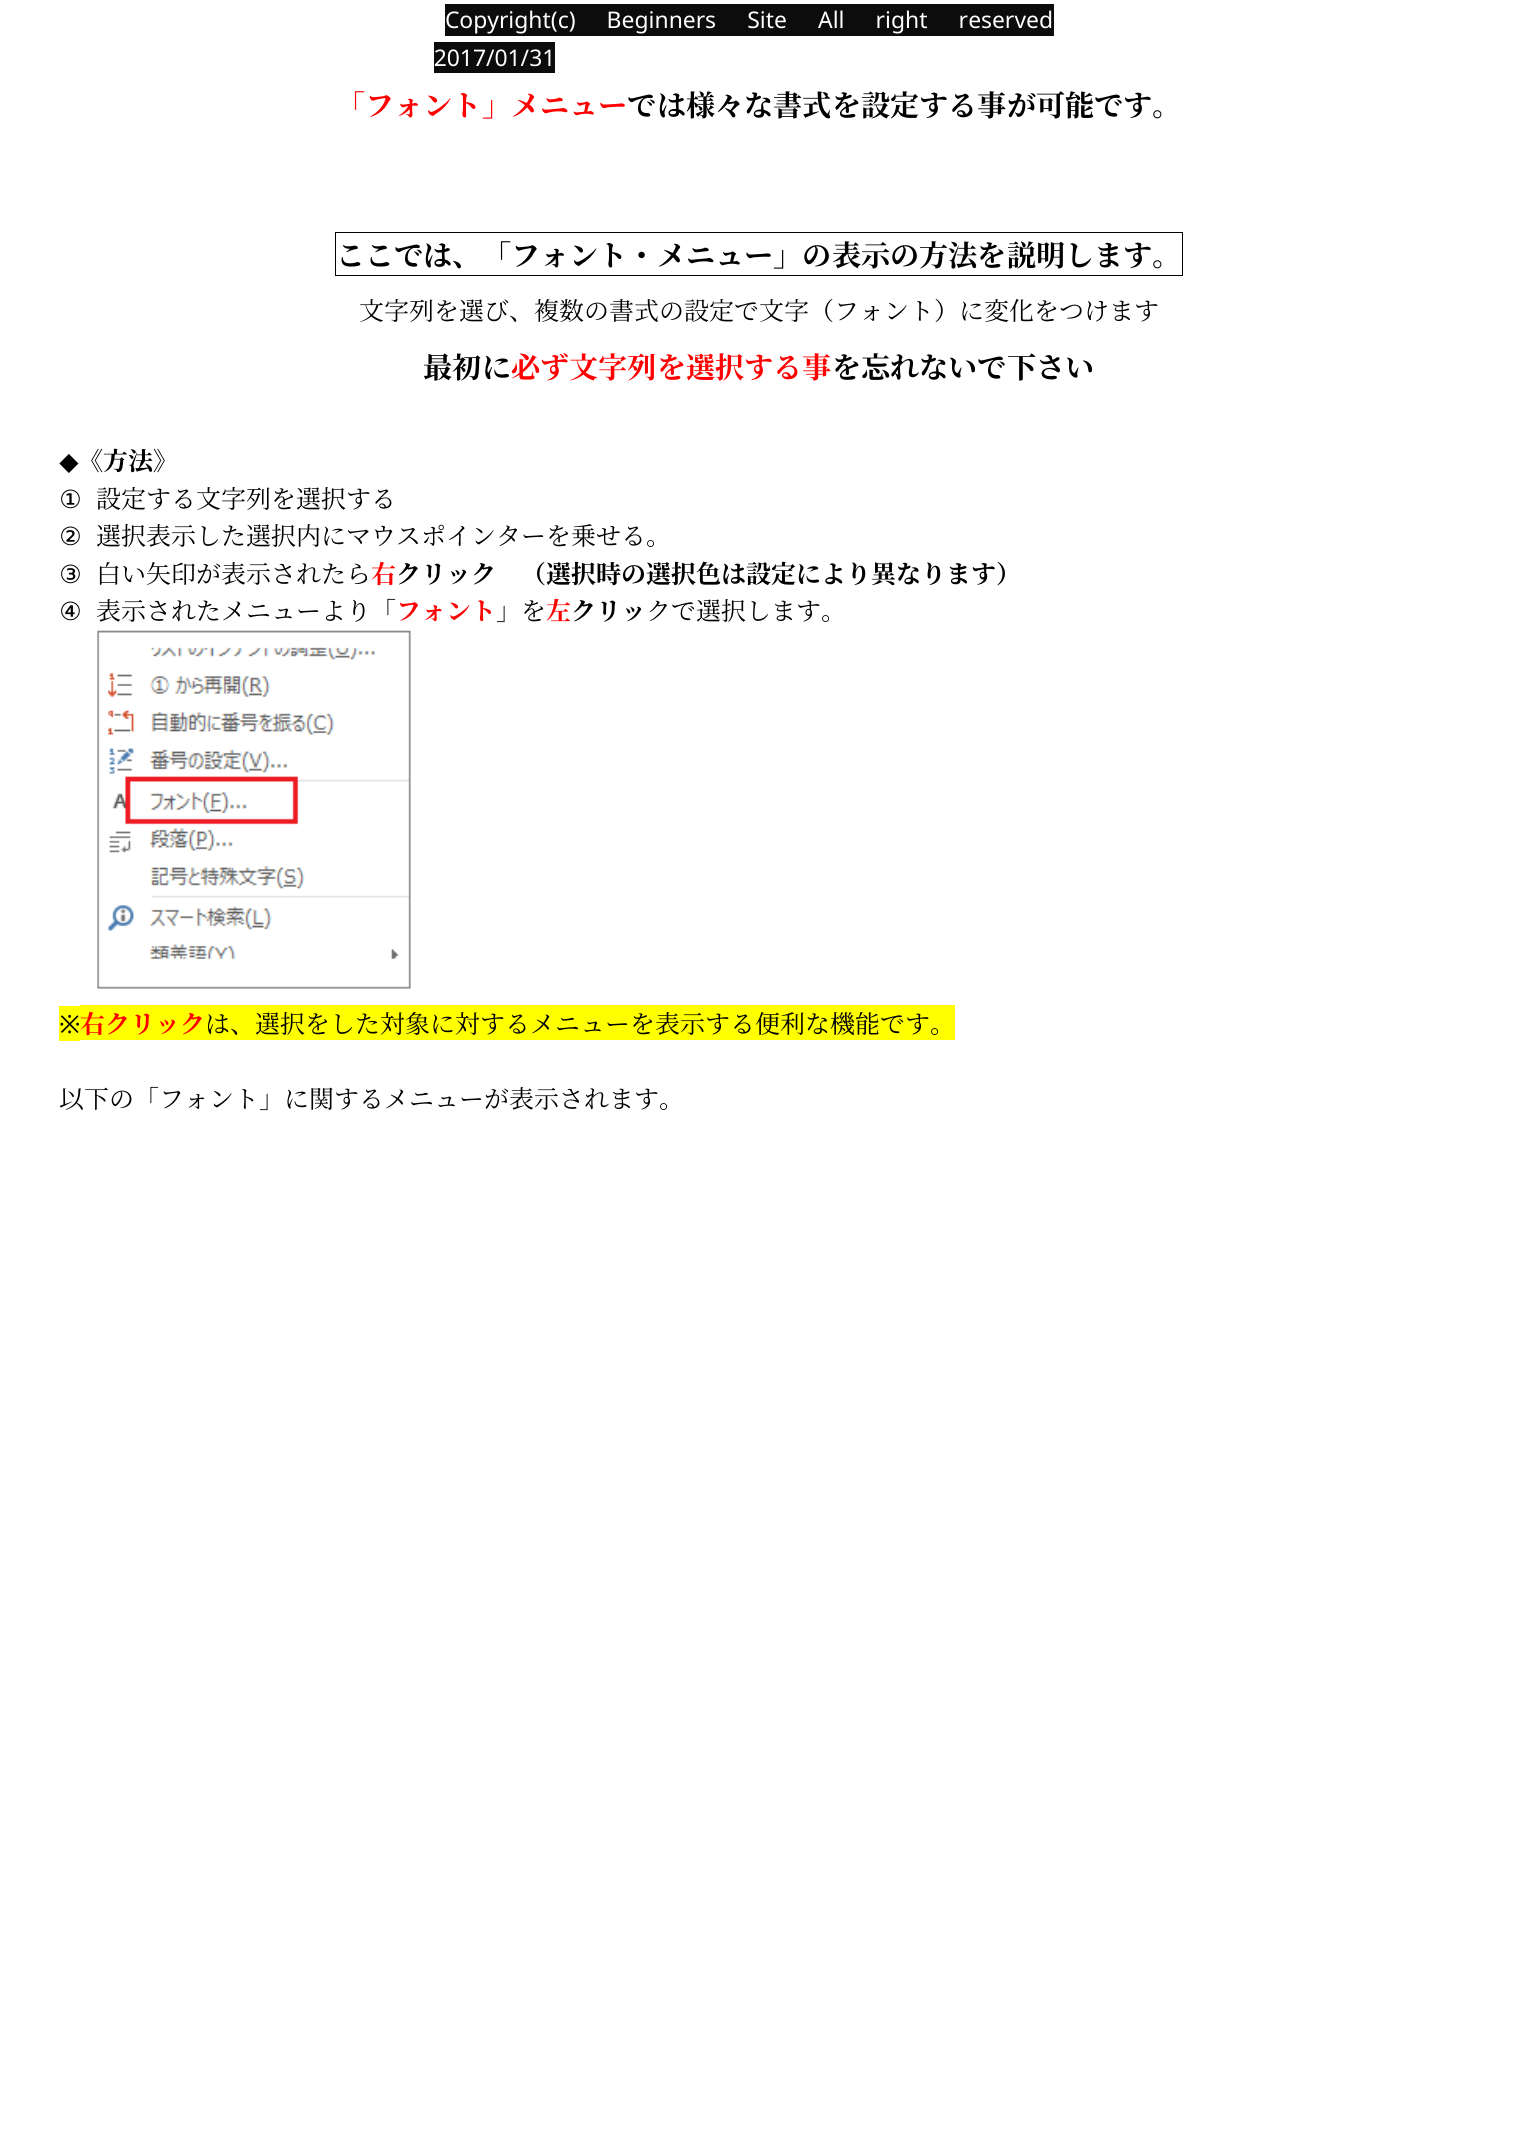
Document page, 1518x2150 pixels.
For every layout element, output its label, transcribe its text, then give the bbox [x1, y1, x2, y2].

text ◆《方法》 [59, 441, 1459, 479]
list 設定する文字列を選択する [59, 479, 1459, 516]
text 文字列を選び、複数の書式の設定で文字（フォント）に変化をつけます [59, 291, 1459, 329]
text 最初に必ず文字列を選択する事を忘れないで下さい [59, 329, 1459, 404]
list 表示されたメニューより「フォント」を左クリックで選択します。 [59, 591, 1459, 1004]
picture [96, 628, 414, 992]
list 白い矢印が表示されたら右クリック （選択時の選択色は設定により異なります） [59, 554, 1459, 591]
text ここでは、「フォント・メニュー」の表示の方法を説明します。 [59, 216, 1459, 291]
list 選択表示した選択内にマウスポインターを乗せる。 [59, 516, 1459, 554]
text 以下の「フォント」に関するメニューが表示されます。 [59, 1079, 1459, 1116]
text 「フォント」メニューでは様々な書式を設定する事が可能です。 [59, 66, 1459, 141]
text ※右クリックは、選択をした対象に対するメニューを表示する便利な機能です。 [59, 1004, 1459, 1041]
